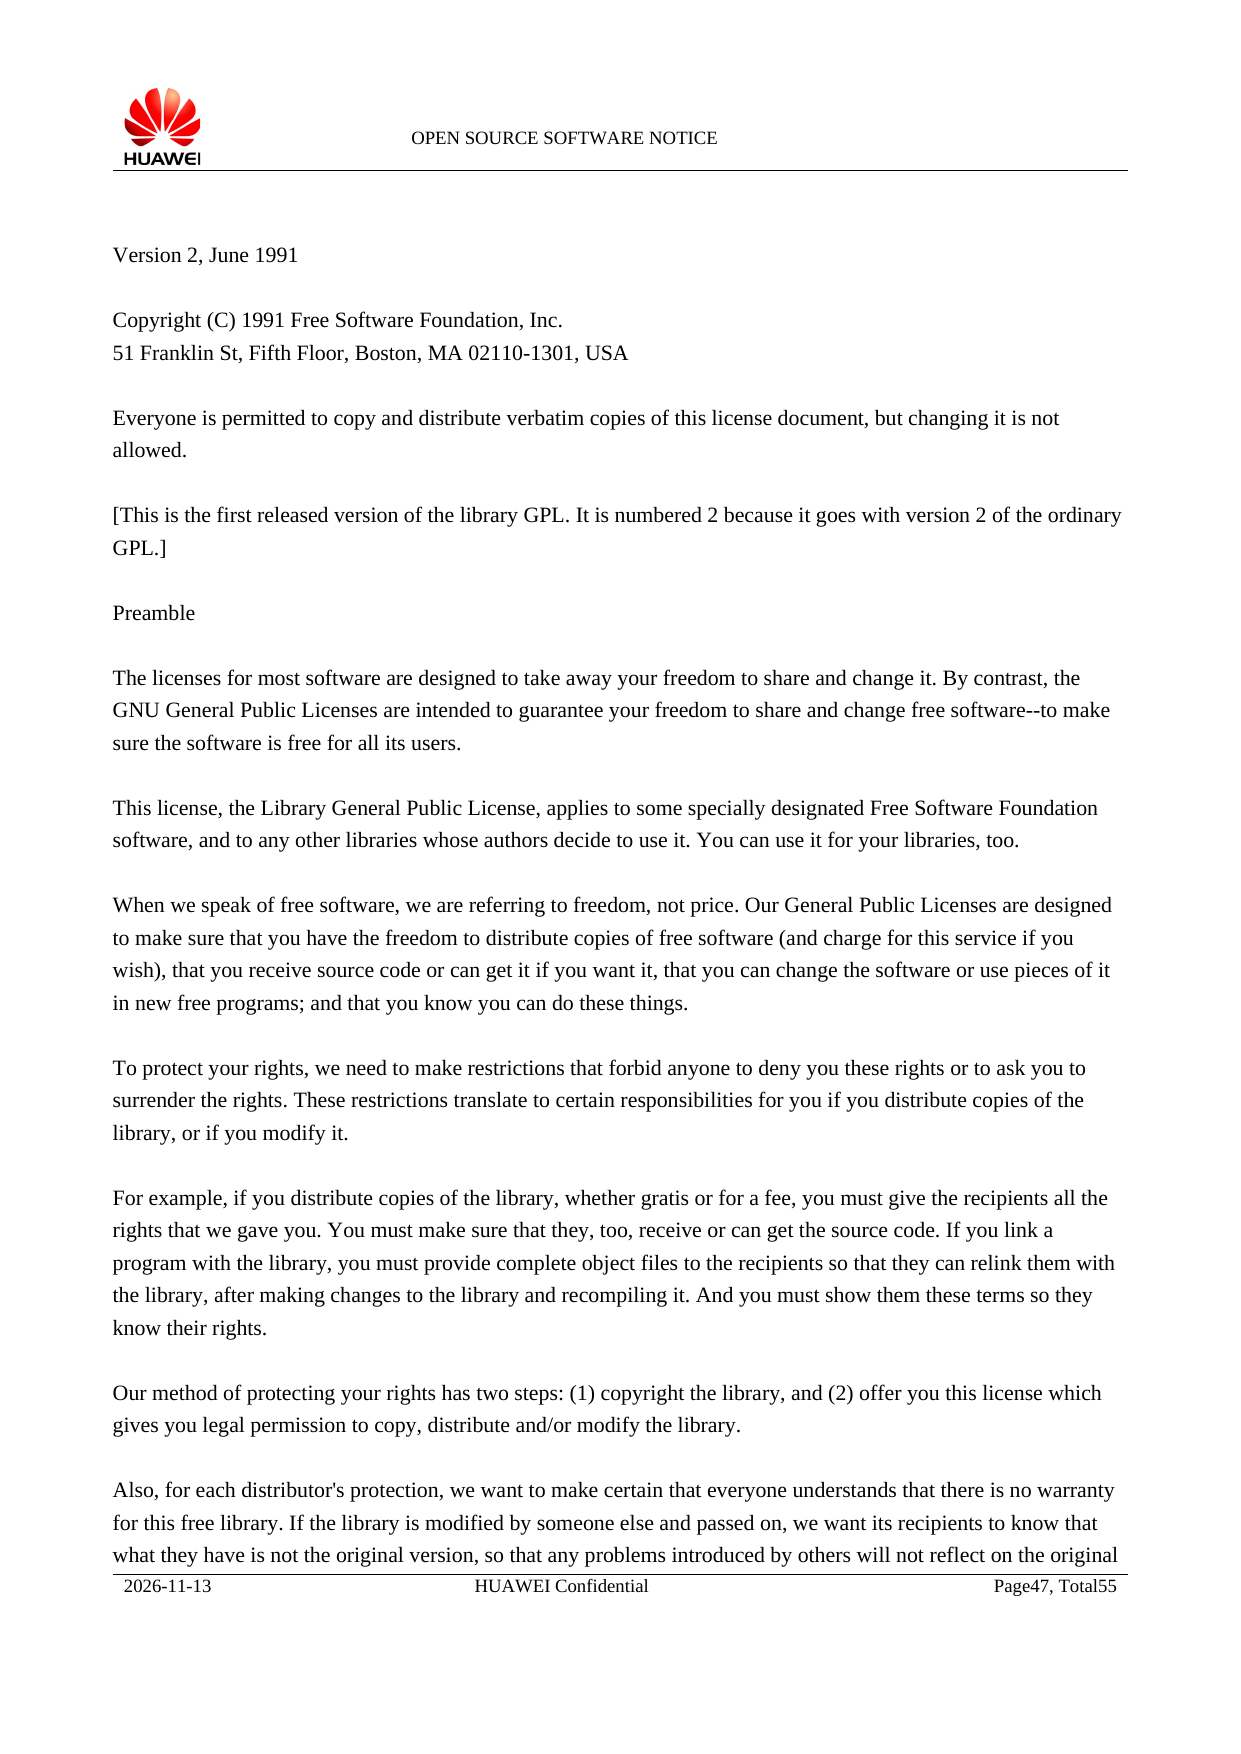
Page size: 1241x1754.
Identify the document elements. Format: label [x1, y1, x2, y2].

picture [124, 88, 201, 165]
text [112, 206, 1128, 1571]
